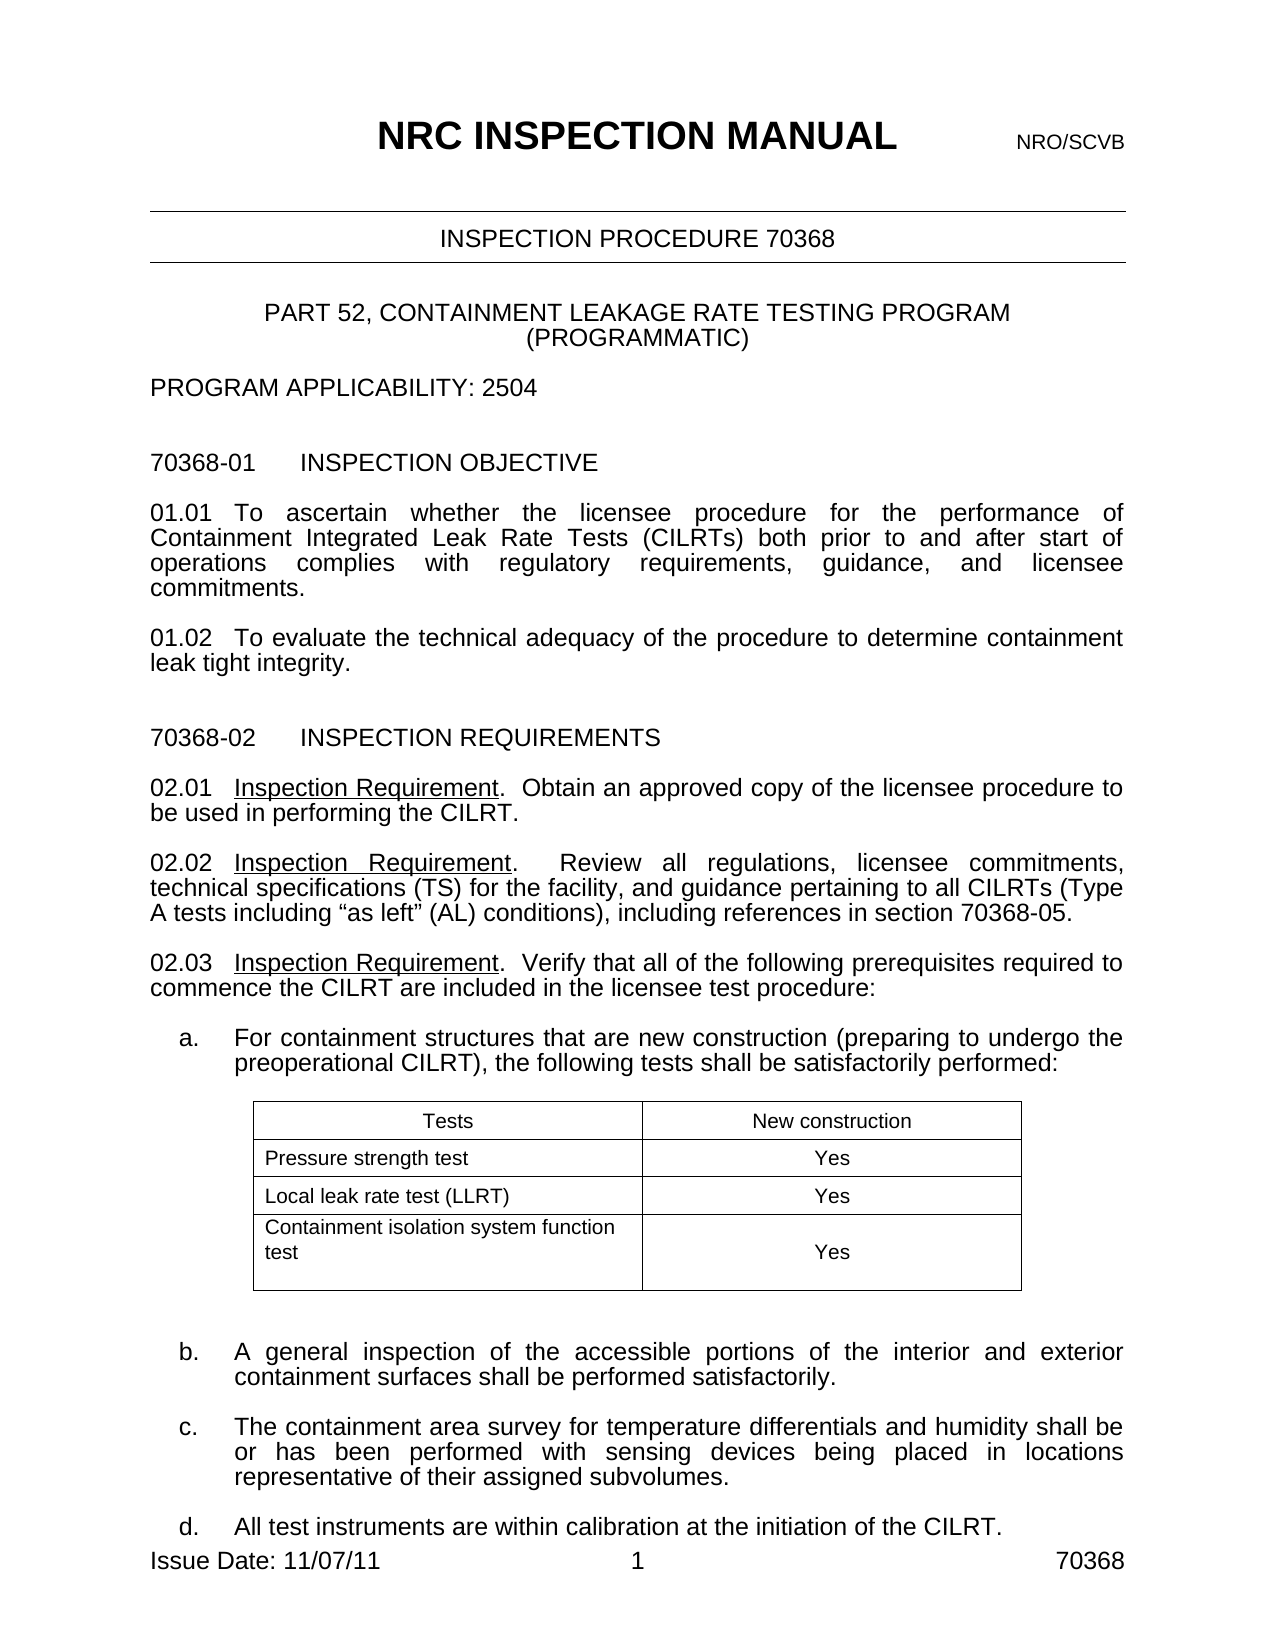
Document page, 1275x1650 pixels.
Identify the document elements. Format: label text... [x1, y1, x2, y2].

text NRC INSPECTION MANUAL NRO/SCVB [150, 112, 1125, 158]
table_cell Yes [643, 1140, 1021, 1176]
text 01.01 To ascertain whether the licensee procedure for the performance of Containment Integrated Leak Rate Tests (CILRTs) both prior to and after start of operations complies with regulatory requirements, guidance, and licensee commitments. [150, 501, 1125, 601]
text c. The containment area survey for temperature differentials and humidity shall be or has been performed with sensing devices being placed in locations representative of their assigned subvolumes. [178, 1416, 1125, 1491]
text PART 52, CONTAINMENT LEAKAGE RATE TESTING PROGRAM (PROGRAMMATIC) [150, 301, 1125, 351]
table_cell Yes [643, 1215, 1021, 1290]
text 70368-01 INSPECTION OBJECTIVE [150, 451, 1125, 476]
text INSPECTION PROCEDURE 70368 [150, 224, 1125, 252]
text 70368-02 INSPECTION REQUIREMENTS [150, 726, 1125, 751]
table_cell Containment isolation system function test [254, 1215, 642, 1290]
text PROGRAM APPLICABILITY: 2504 [150, 376, 1125, 401]
text 01.02 To evaluate the technical adequacy of the procedure to determine containment leak tight integrity. [150, 626, 1125, 676]
table_cell Pressure strength test [254, 1140, 642, 1176]
text a. For containment structures that are new construction (preparing to undergo the preoperational CILRT), the following tests shall be satisfactorily performed: [178, 1026, 1125, 1076]
table_header Tests [254, 1102, 642, 1139]
table_cell Yes [643, 1177, 1021, 1214]
text 02.03 Inspection Requirement. Verify that all of the following prerequisites required to commence the CILRT are included in the licensee test procedure: [150, 951, 1125, 1001]
text 02.02 Inspection Requirement. Review all regulations, licensee commitments, technical specifications (TS) for the facility, and guidance pertaining to all CILRTs (Type A tests including “as left” (AL) conditions), including references in section 70368-05. [150, 851, 1125, 926]
table_cell Local leak rate test (LLRT) [254, 1177, 642, 1214]
table_header New construction [643, 1102, 1021, 1139]
text d. All test instruments are within calibration at the initiation of the CILRT. [178, 1516, 1125, 1541]
text 02.01 Inspection Requirement. Obtain an approved copy of the licensee procedure to be used in performing the CILRT. [150, 776, 1125, 826]
text b. A general inspection of the accessible portions of the interior and exterior containment surfaces shall be performed satisfactorily. [178, 1341, 1125, 1391]
